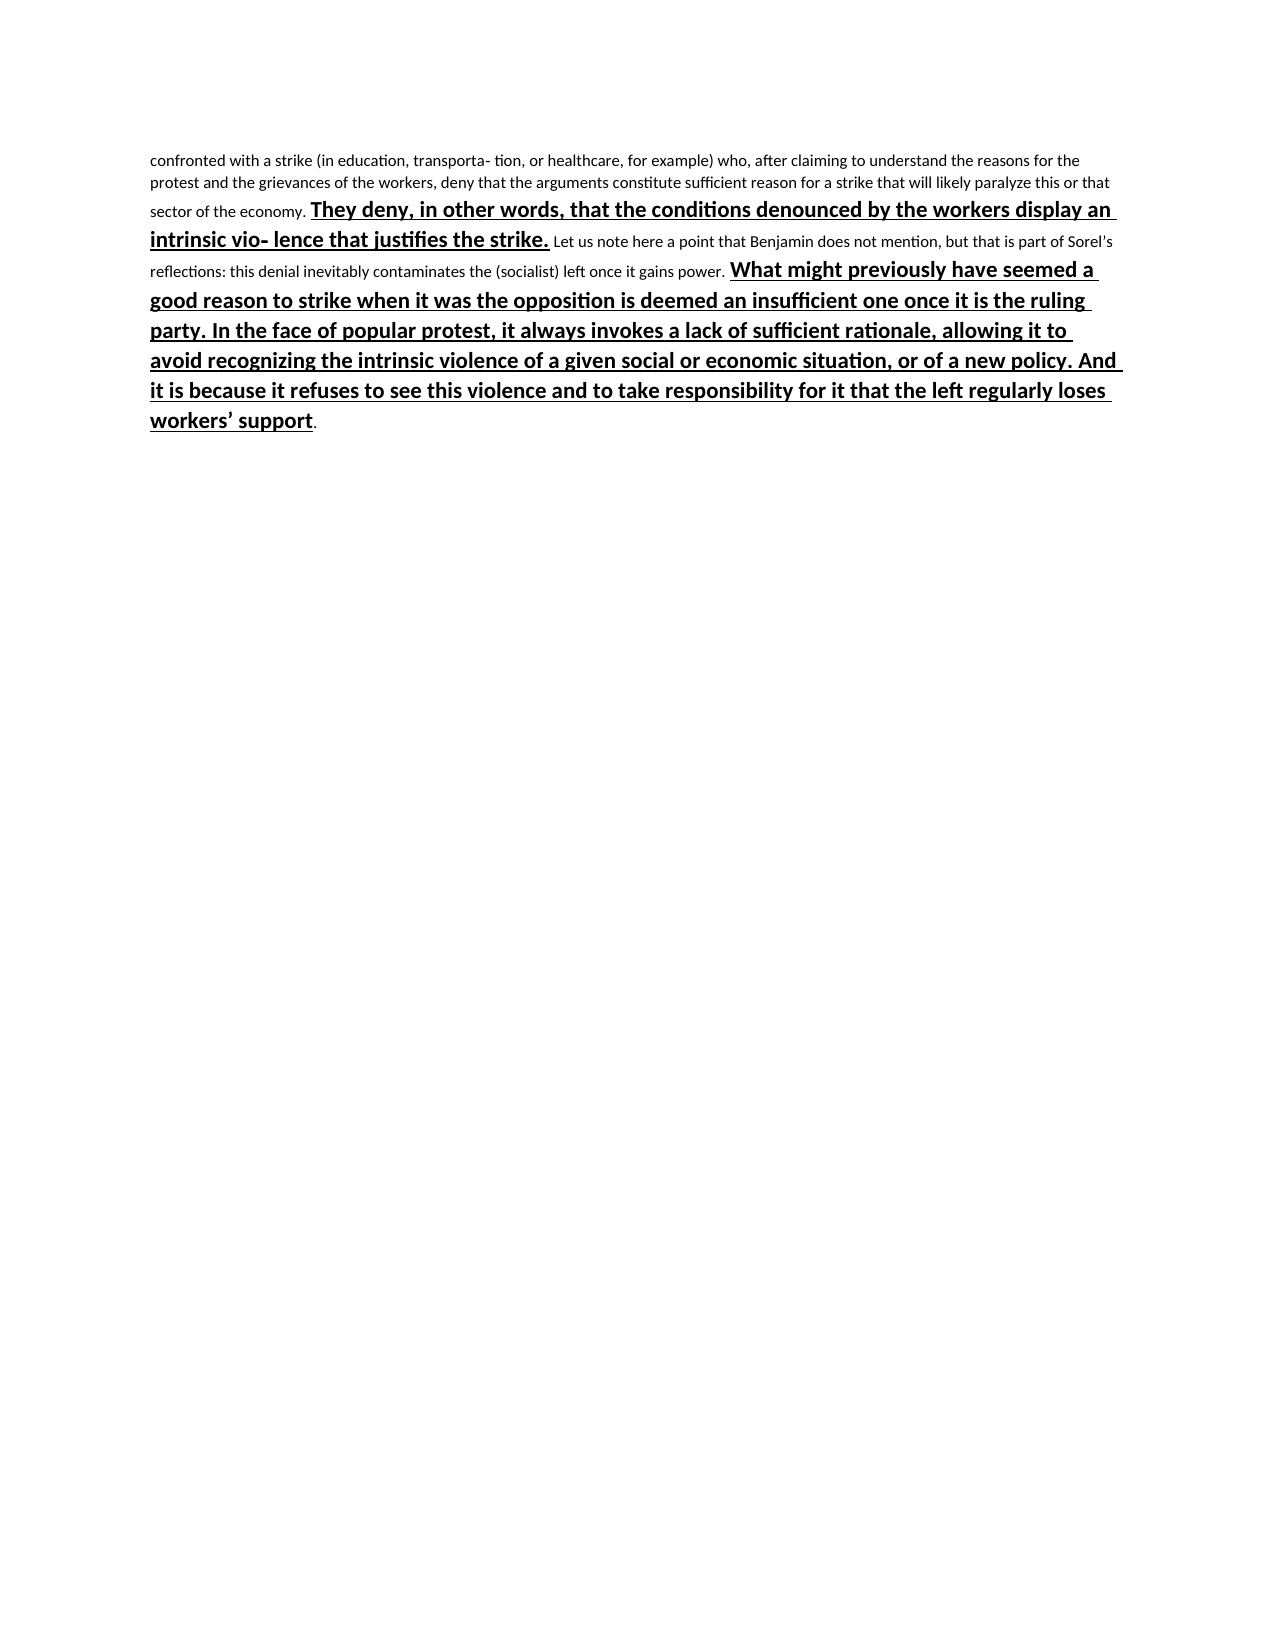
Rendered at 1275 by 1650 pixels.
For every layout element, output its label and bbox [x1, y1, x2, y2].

text [150, 150, 1125, 435]
